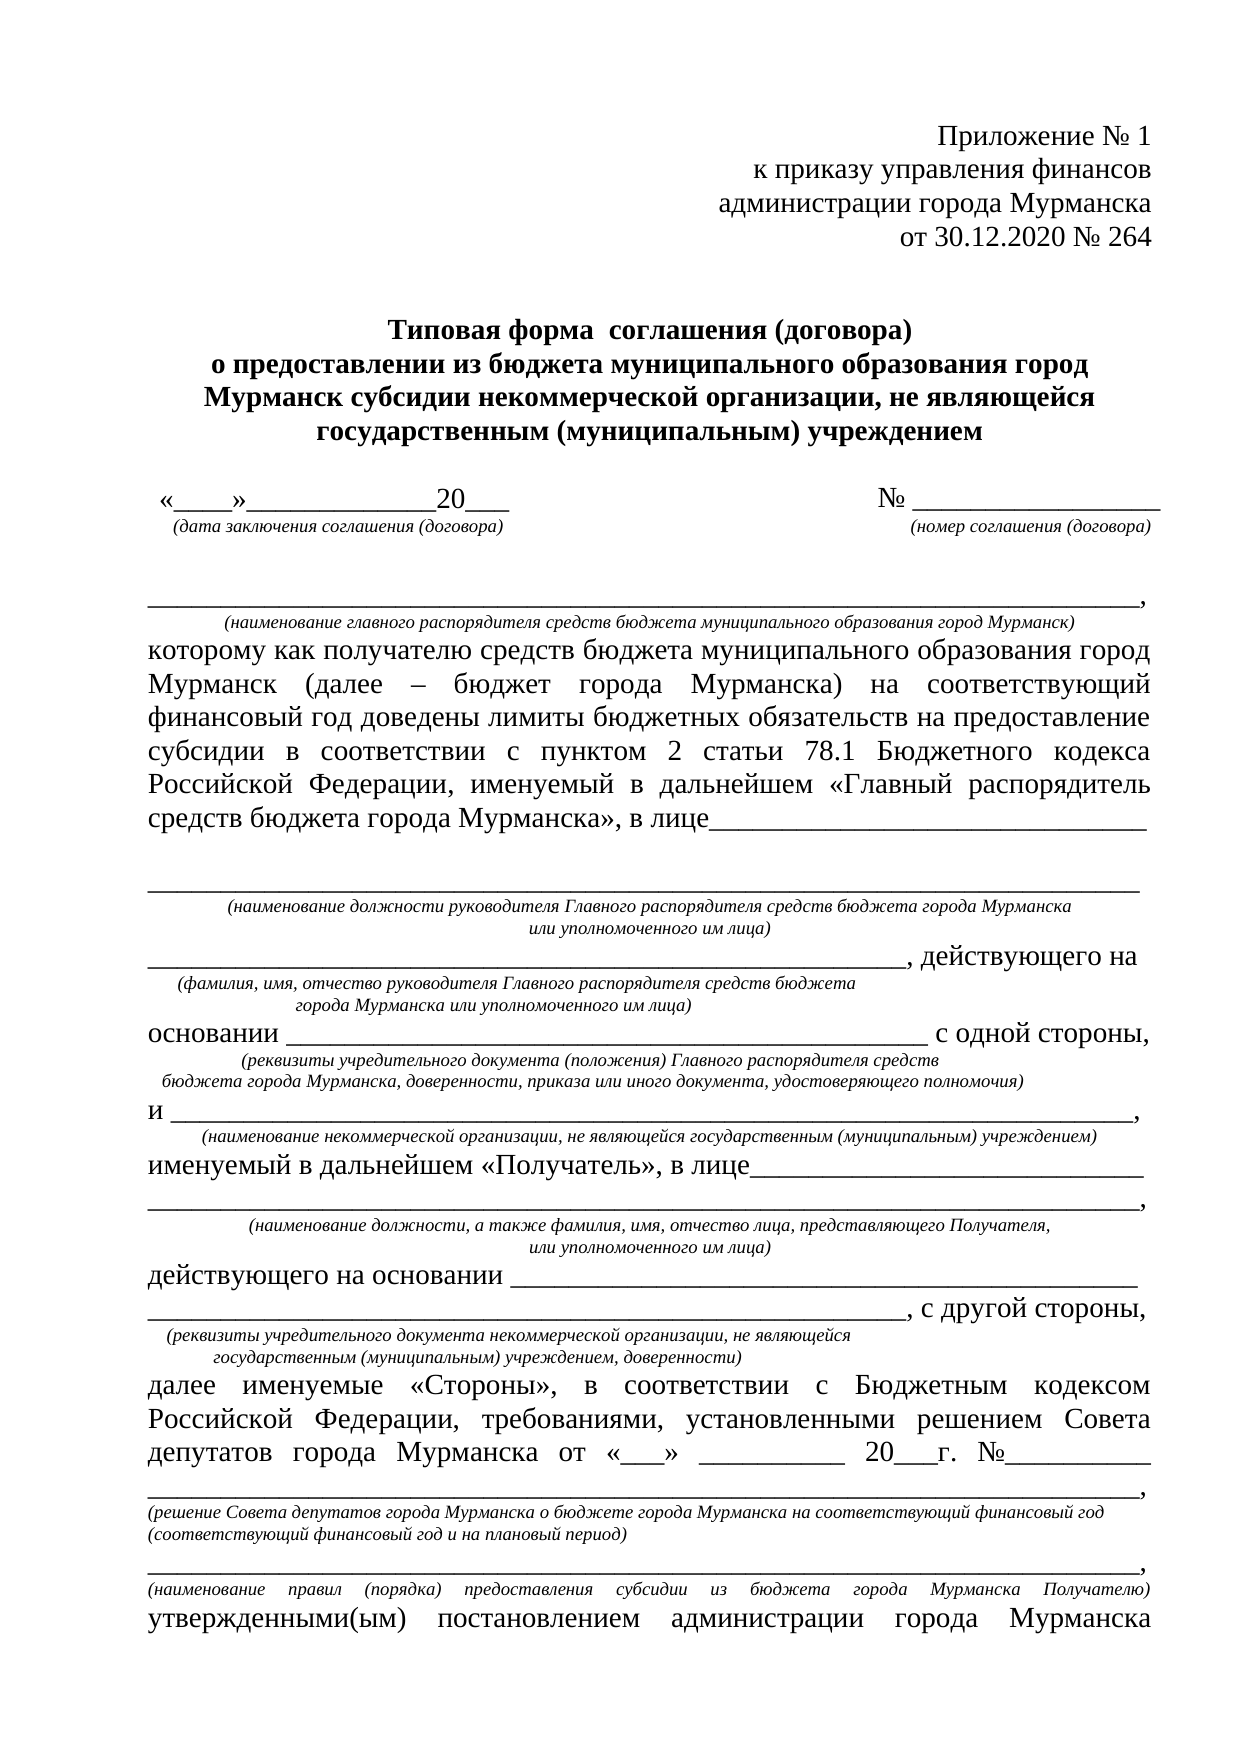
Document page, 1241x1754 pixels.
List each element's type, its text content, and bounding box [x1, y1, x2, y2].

text ____________________________________________________, с другой стороны, [148, 1291, 1152, 1324]
text (наименование должности руководителя Главного распорядителя средств бюджета города Мурманска [148, 895, 1152, 917]
table_cell (дата заключения соглашения (договора) [148, 515, 637, 577]
text ____________________________________________________, действующего на [148, 938, 1152, 972]
text государственным (муниципальным) учреждением, доверенности) [148, 1346, 1152, 1367]
text города Мурманска или уполномоченного им лица) [148, 993, 1152, 1015]
text (фамилия, имя, отчество руководителя Главного распорядителя средств бюджета [148, 972, 1152, 993]
text (соответствующий финансовый год и на плановый период) [148, 1523, 1152, 1544]
text ____________________________________________________________________, [148, 1180, 1152, 1214]
text от 30.12.2020 № 264 [148, 219, 1152, 252]
text (решение Совета депутатов города Мурманска о бюджете города Мурманска на соответствующий финансовый год [148, 1501, 1152, 1523]
text Приложение № 1 [148, 118, 1152, 152]
text ____________________________________________________________________, [148, 577, 1152, 611]
text основании ____________________________________________ с одной стороны, [148, 1015, 1152, 1049]
text (наименование главного распорядителя средств бюджета муниципального образования город Мурманск) [148, 611, 1152, 632]
text и __________________________________________________________________, [148, 1092, 1152, 1125]
text администрации города Мурманска [148, 185, 1152, 219]
text именуемый в дальнейшем «Получатель», в лице___________________________ [148, 1147, 1152, 1180]
text ____________________________________________________________________, [148, 1544, 1152, 1578]
text которому как получателю средств бюджета муниципального образования город Мурманск (далее – бюджет города Мурманска) на соответствующий финансовый год доведены лимиты бюджетных обязательств на предоставление субсидии в соответствии с пунктом 2 статьи 78.1 Бюджетного кодекса Российской Федерации, именуемый в дальнейшем «Главный распорядитель средств бюджета города Мурманска», в лице______________________________ [148, 632, 1152, 834]
text или уполномоченного им лица) [148, 1236, 1152, 1257]
table_cell (номер соглашения (договора) [637, 515, 1163, 577]
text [148, 1578, 1152, 1633]
text (реквизиты учредительного документа (положения) Главного распорядителя средств [148, 1049, 1152, 1070]
text ____________________________________________________________________ [148, 834, 1152, 895]
text к приказу управления финансов [148, 152, 1152, 185]
table_header «____»_____________20___ [148, 480, 637, 515]
text далее именуемые «Стороны», в соответствии с Бюджетным кодексом Российской Федерации, требованиями, установленными решением Совета депутатов города Мурманска от «___» __________ 20___г. №__________ ____________________________________________________________________, [148, 1367, 1152, 1501]
text бюджета города Мурманска, доверенности, приказа или иного документа, удостоверяющего полномочия) [148, 1070, 1152, 1092]
table_header № _________________ [637, 480, 1163, 515]
text о предоставлении из бюджета муниципального образования город Мурманск субсидии некоммерческой организации, не являющейся государственным (муниципальным) учреждением [148, 346, 1152, 446]
text (наименование некоммерческой организации, не являющейся государственным (муниципальным) учреждением) [148, 1125, 1152, 1147]
text (реквизиты учредительного документа некоммерческой организации, не являющейся [148, 1324, 1152, 1346]
text Типовая форма соглашения (договора) [148, 312, 1152, 346]
text действующего на основании ___________________________________________ [148, 1257, 1152, 1291]
text (наименование должности, а также фамилия, имя, отчество лица, представляющего Получателя, [148, 1214, 1152, 1236]
text или уполномоченного им лица) [148, 917, 1152, 938]
